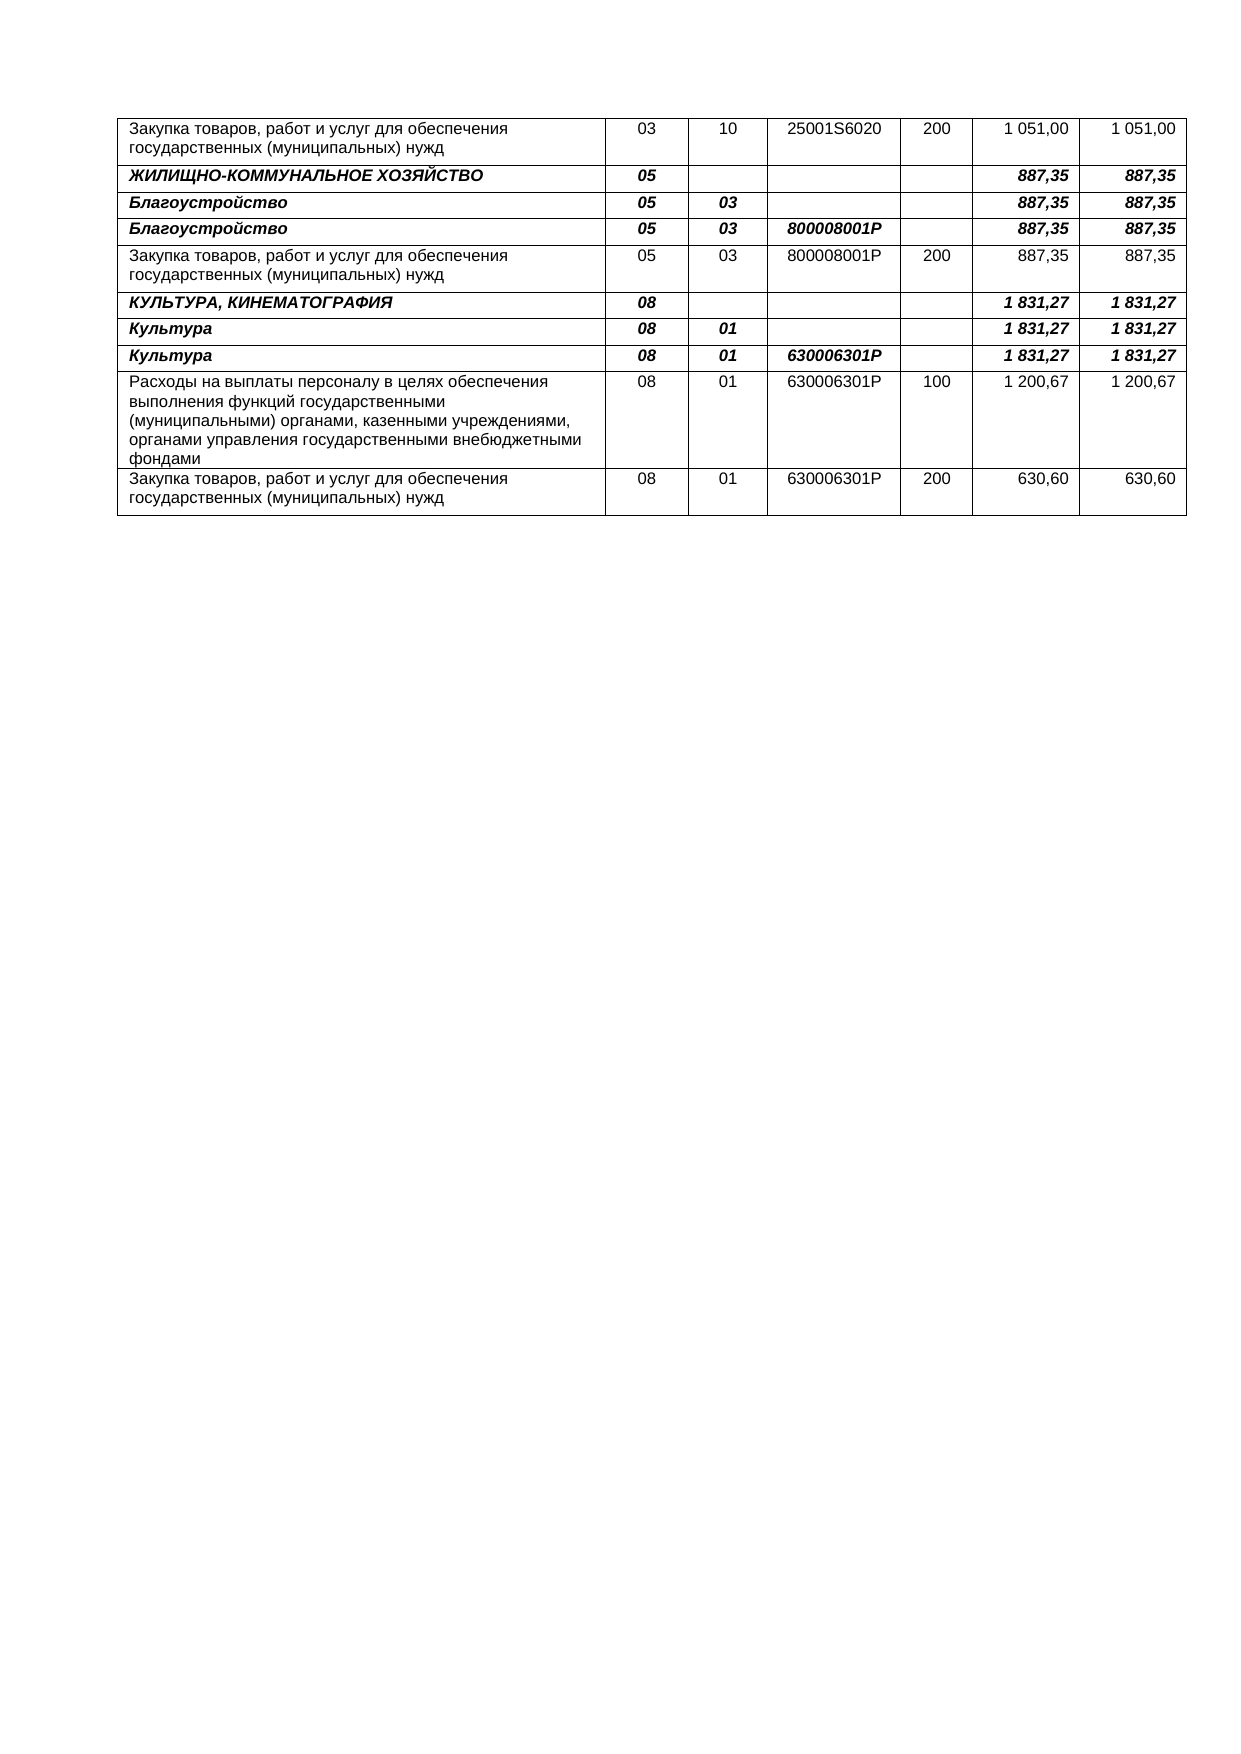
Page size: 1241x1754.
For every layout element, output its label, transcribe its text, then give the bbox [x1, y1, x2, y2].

table_cell 03 [689, 193, 767, 218]
table_cell 887,35 [1080, 166, 1186, 192]
table_cell 800008001Р [768, 219, 900, 245]
table_cell 01 [689, 372, 767, 468]
table_cell 200 [901, 119, 972, 165]
table_cell 887,35 [1080, 219, 1186, 245]
table_cell 01 [689, 319, 767, 345]
table_cell [901, 193, 972, 218]
table_cell 630,60 [1080, 469, 1186, 515]
table_cell 1 200,67 [1080, 372, 1186, 468]
table_cell ЖИЛИЩНО-КОММУНАЛЬНОЕ ХОЗЯЙСТВО [118, 166, 605, 192]
table_cell 03 [689, 219, 767, 245]
table_cell 200 [901, 246, 972, 292]
table_cell 03 [689, 246, 767, 292]
table_cell 800008001Р [768, 246, 900, 292]
table_cell [768, 293, 900, 318]
table_cell 1 831,27 [973, 346, 1079, 371]
table_cell Культура [118, 346, 605, 371]
table_cell 1 831,27 [1080, 293, 1186, 318]
table_cell 1 831,27 [973, 293, 1079, 318]
table_cell КУЛЬТУРА, КИНЕМАТОГРАФИЯ [118, 293, 605, 318]
table_cell 1 051,00 [973, 119, 1079, 165]
table_cell 10 [689, 119, 767, 165]
table_cell 08 [606, 293, 688, 318]
table_cell [901, 319, 972, 345]
table_cell 887,35 [973, 166, 1079, 192]
table_cell [901, 346, 972, 371]
table_cell 08 [606, 372, 688, 468]
table_cell 887,35 [973, 193, 1079, 218]
table_cell 08 [606, 346, 688, 371]
table_cell 887,35 [973, 219, 1079, 245]
table_cell 887,35 [1080, 246, 1186, 292]
table_cell Культура [118, 319, 605, 345]
table_cell 630006301Р [768, 346, 900, 371]
table_cell 05 [606, 193, 688, 218]
table_cell 630,60 [973, 469, 1079, 515]
table_cell Закупка товаров, работ и услуг для обеспечения государственных (муниципальных) нужд [118, 469, 605, 515]
table_cell 1 200,67 [973, 372, 1079, 468]
table_cell [768, 319, 900, 345]
table_cell 03 [606, 119, 688, 165]
table_cell 1 831,27 [1080, 346, 1186, 371]
table_cell Закупка товаров, работ и услуг для обеспечения государственных (муниципальных) нужд [118, 246, 605, 292]
table_cell [901, 293, 972, 318]
table_cell 200 [901, 469, 972, 515]
table_cell 05 [606, 246, 688, 292]
table_cell Закупка товаров, работ и услуг для обеспечения государственных (муниципальных) нужд [118, 119, 605, 165]
table_cell 25001S6020 [768, 119, 900, 165]
table_cell 08 [606, 469, 688, 515]
table_cell 100 [901, 372, 972, 468]
table_cell [689, 166, 767, 192]
table_cell Благоустройство [118, 219, 605, 245]
table_cell 887,35 [973, 246, 1079, 292]
table_cell 01 [689, 469, 767, 515]
table_cell 1 831,27 [973, 319, 1079, 345]
table_cell 630006301Р [768, 469, 900, 515]
table_cell 887,35 [1080, 193, 1186, 218]
table_cell [689, 293, 767, 318]
table_cell Благоустройство [118, 193, 605, 218]
table_cell 1 051,00 [1080, 119, 1186, 165]
table_cell 08 [606, 319, 688, 345]
table_cell 05 [606, 166, 688, 192]
table_cell [901, 219, 972, 245]
table_cell 05 [606, 219, 688, 245]
table_cell 01 [689, 346, 767, 371]
table_cell 630006301Р [768, 372, 900, 468]
table_cell [901, 166, 972, 192]
table_cell [768, 193, 900, 218]
table_cell [768, 166, 900, 192]
table_cell 1 831,27 [1080, 319, 1186, 345]
